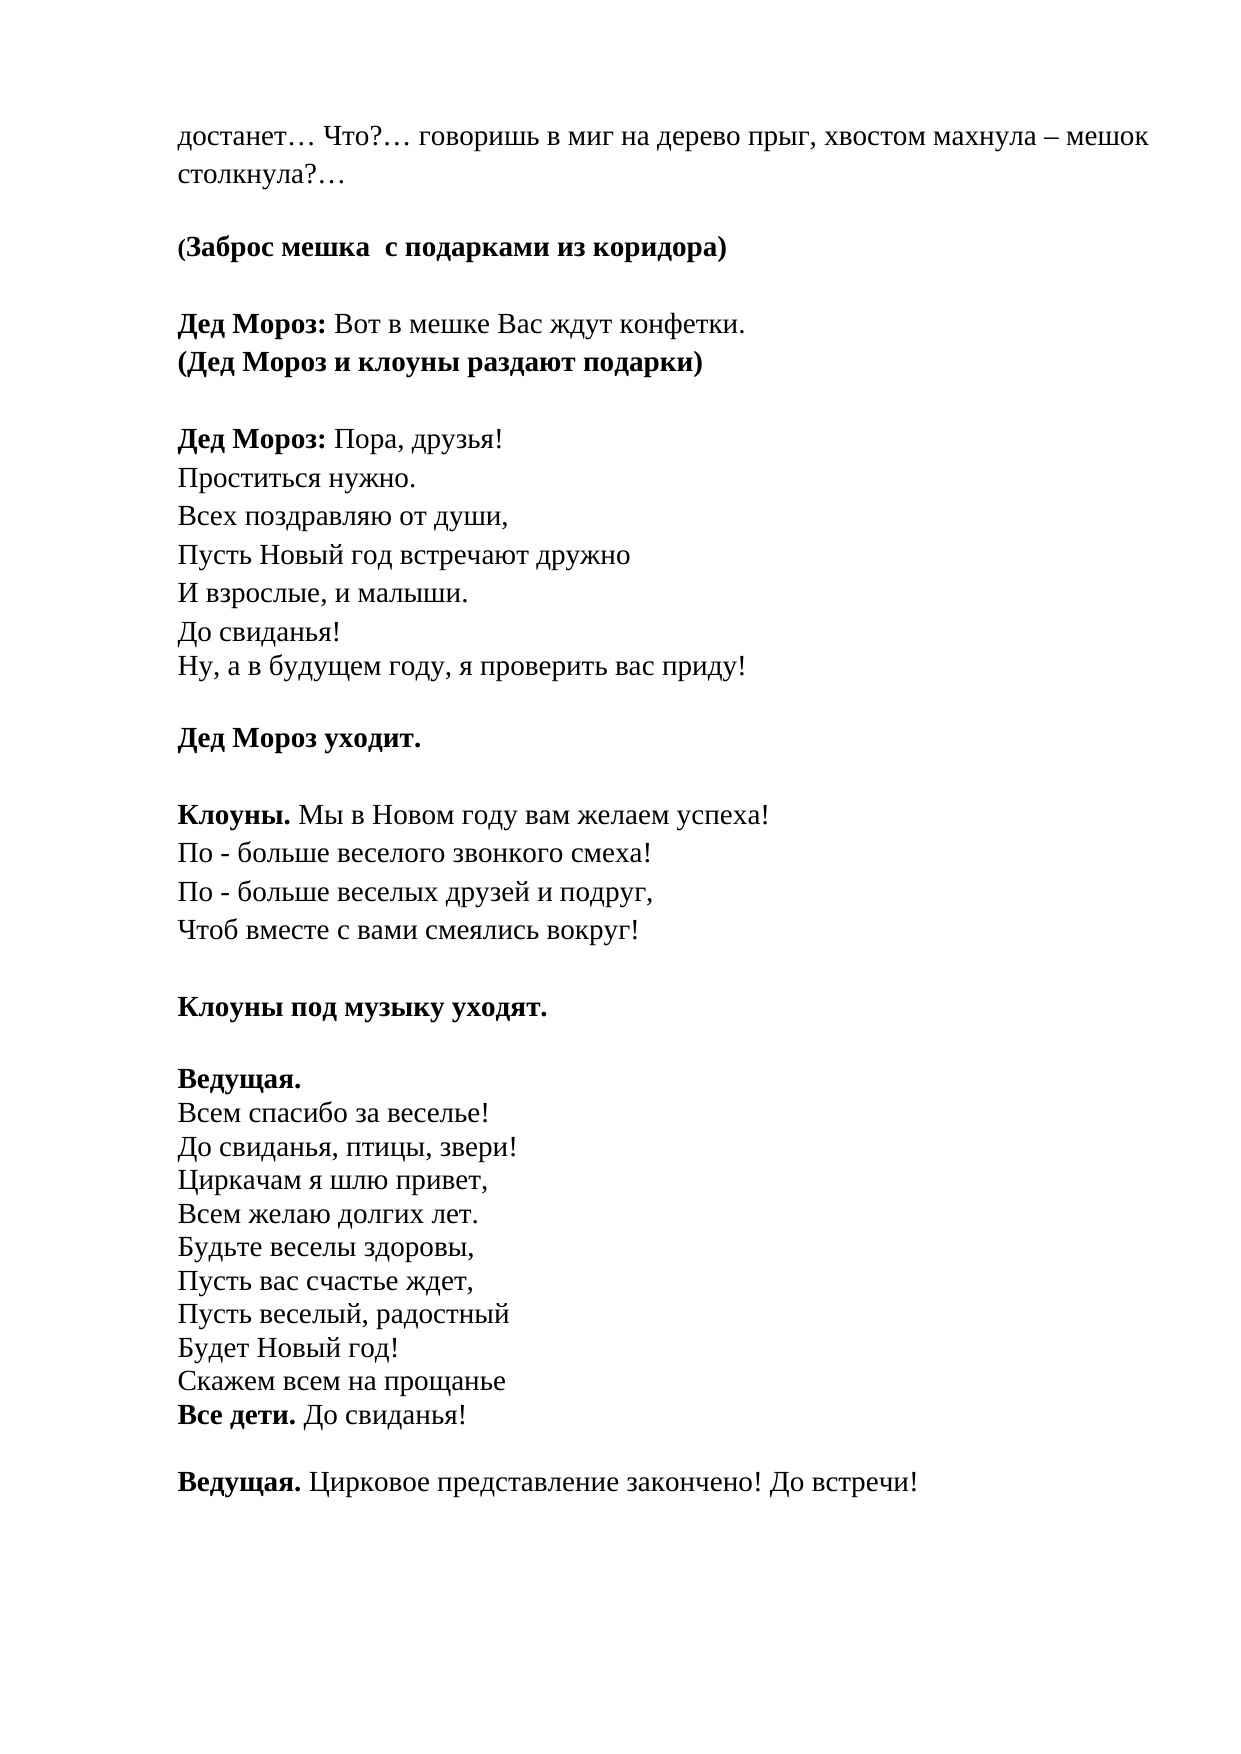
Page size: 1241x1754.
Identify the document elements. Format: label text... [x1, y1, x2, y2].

text По - больше веселого звонкого смеха! [177, 835, 1152, 869]
text Пусть Новый год встречают дружно [177, 537, 1152, 571]
text Будьте веселы здоровы, [177, 1229, 1152, 1263]
text Дед Мороз: Пора, друзья! [177, 421, 1152, 455]
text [177, 118, 1152, 190]
text Будет Новый год! [177, 1330, 1152, 1363]
text Клоуны. Мы в Новом году вам желаем успеха! [177, 797, 1152, 830]
text Ведущая. Цирковое представление закончено! До встречи! [177, 1464, 1152, 1498]
text Дед Мороз уходит. [177, 720, 1152, 753]
text Ну, а в будущем году, я проверить вас приду! [177, 648, 1152, 681]
text Всем желаю долгих лет. [177, 1196, 1152, 1229]
text Дед Мороз: Вот в мешке Вас ждут конфетки. [177, 306, 1152, 339]
text (Заброс мешка с подарками из коридора) [177, 229, 1152, 262]
text Все дети. До свиданья! [177, 1397, 1152, 1431]
text Всем спасибо за веселье! [177, 1095, 1152, 1129]
text (Дед Мороз и клоуны раздают подарки) [177, 344, 1152, 378]
text Всех поздравляю от души, [177, 498, 1152, 532]
text Клоуны под музыку уходят. [177, 989, 1152, 1023]
text Проститься нужно. [177, 460, 1152, 493]
text Скажем всем на прощанье [177, 1363, 1152, 1397]
text Пусть вас счастье ждет, [177, 1263, 1152, 1296]
text До свиданья! [177, 614, 1152, 648]
text И взрослые, и малыши. [177, 576, 1152, 609]
text Пусть веселый, радостный [177, 1296, 1152, 1330]
text До свиданья, птицы, звери! [177, 1129, 1152, 1162]
text Чтоб вместе с вами смеялись вокруг! [177, 912, 1152, 946]
text По - больше веселых друзей и подруг, [177, 874, 1152, 907]
text Циркачам я шлю привет, [177, 1162, 1152, 1196]
text Ведущая. [177, 1062, 1152, 1095]
